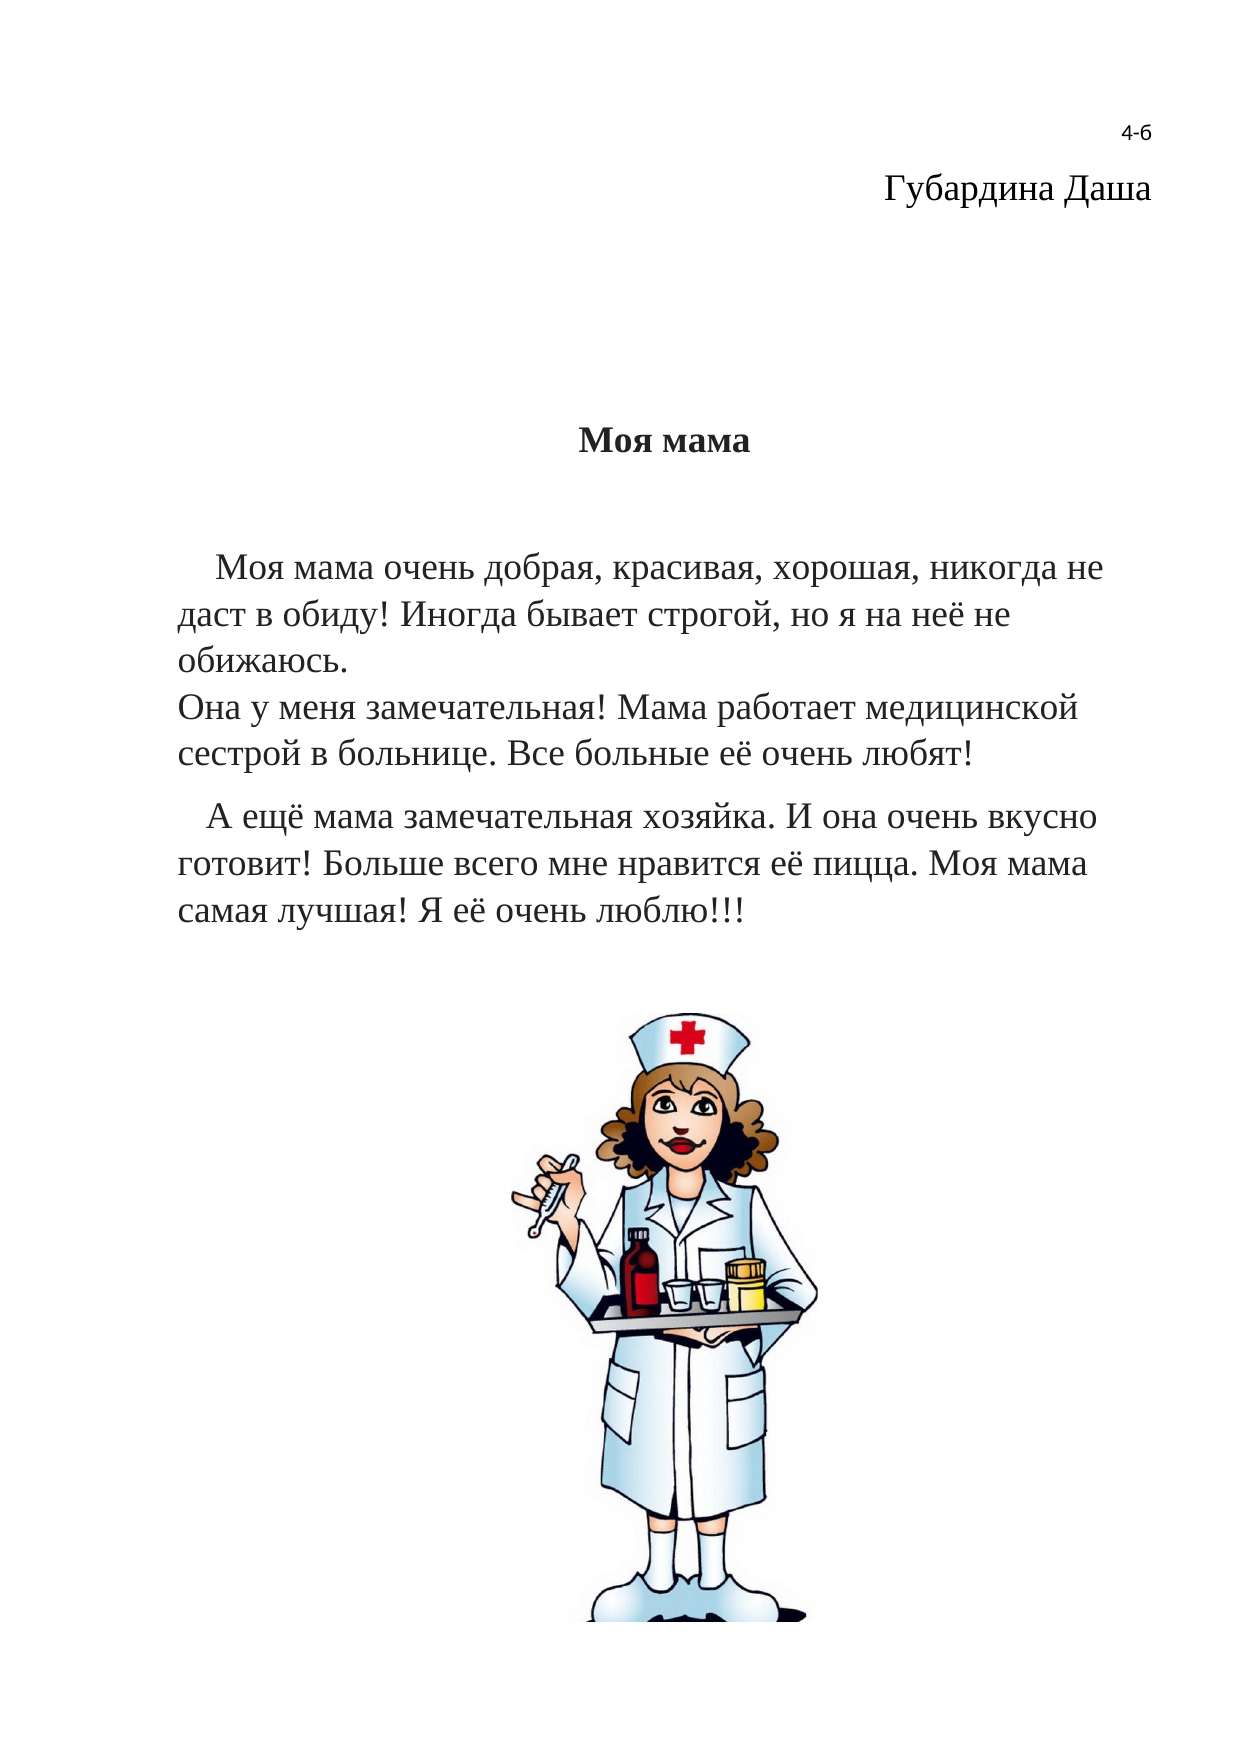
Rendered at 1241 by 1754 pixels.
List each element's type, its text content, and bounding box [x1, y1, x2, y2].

picture [511, 1013, 818, 1622]
text Моя мама [177, 418, 1152, 461]
text 4-б [177, 118, 1152, 146]
text А ещё мама замечательная хозяйка. И она очень вкусно готовит! Больше всего мне нравится её пицца. Моя мама самая лучшая! Я её очень люблю!!! [177, 794, 1152, 930]
text Моя мама очень добрая, красивая, хорошая, никогда не даст в обиду! Иногда бывает строгой, но я на неё не обижаюсь. Она у меня замечательная! Мама работает медицинской сестрой в больнице. Все больные её очень любят! [177, 544, 1152, 774]
text Губардина Даша [177, 165, 1152, 208]
